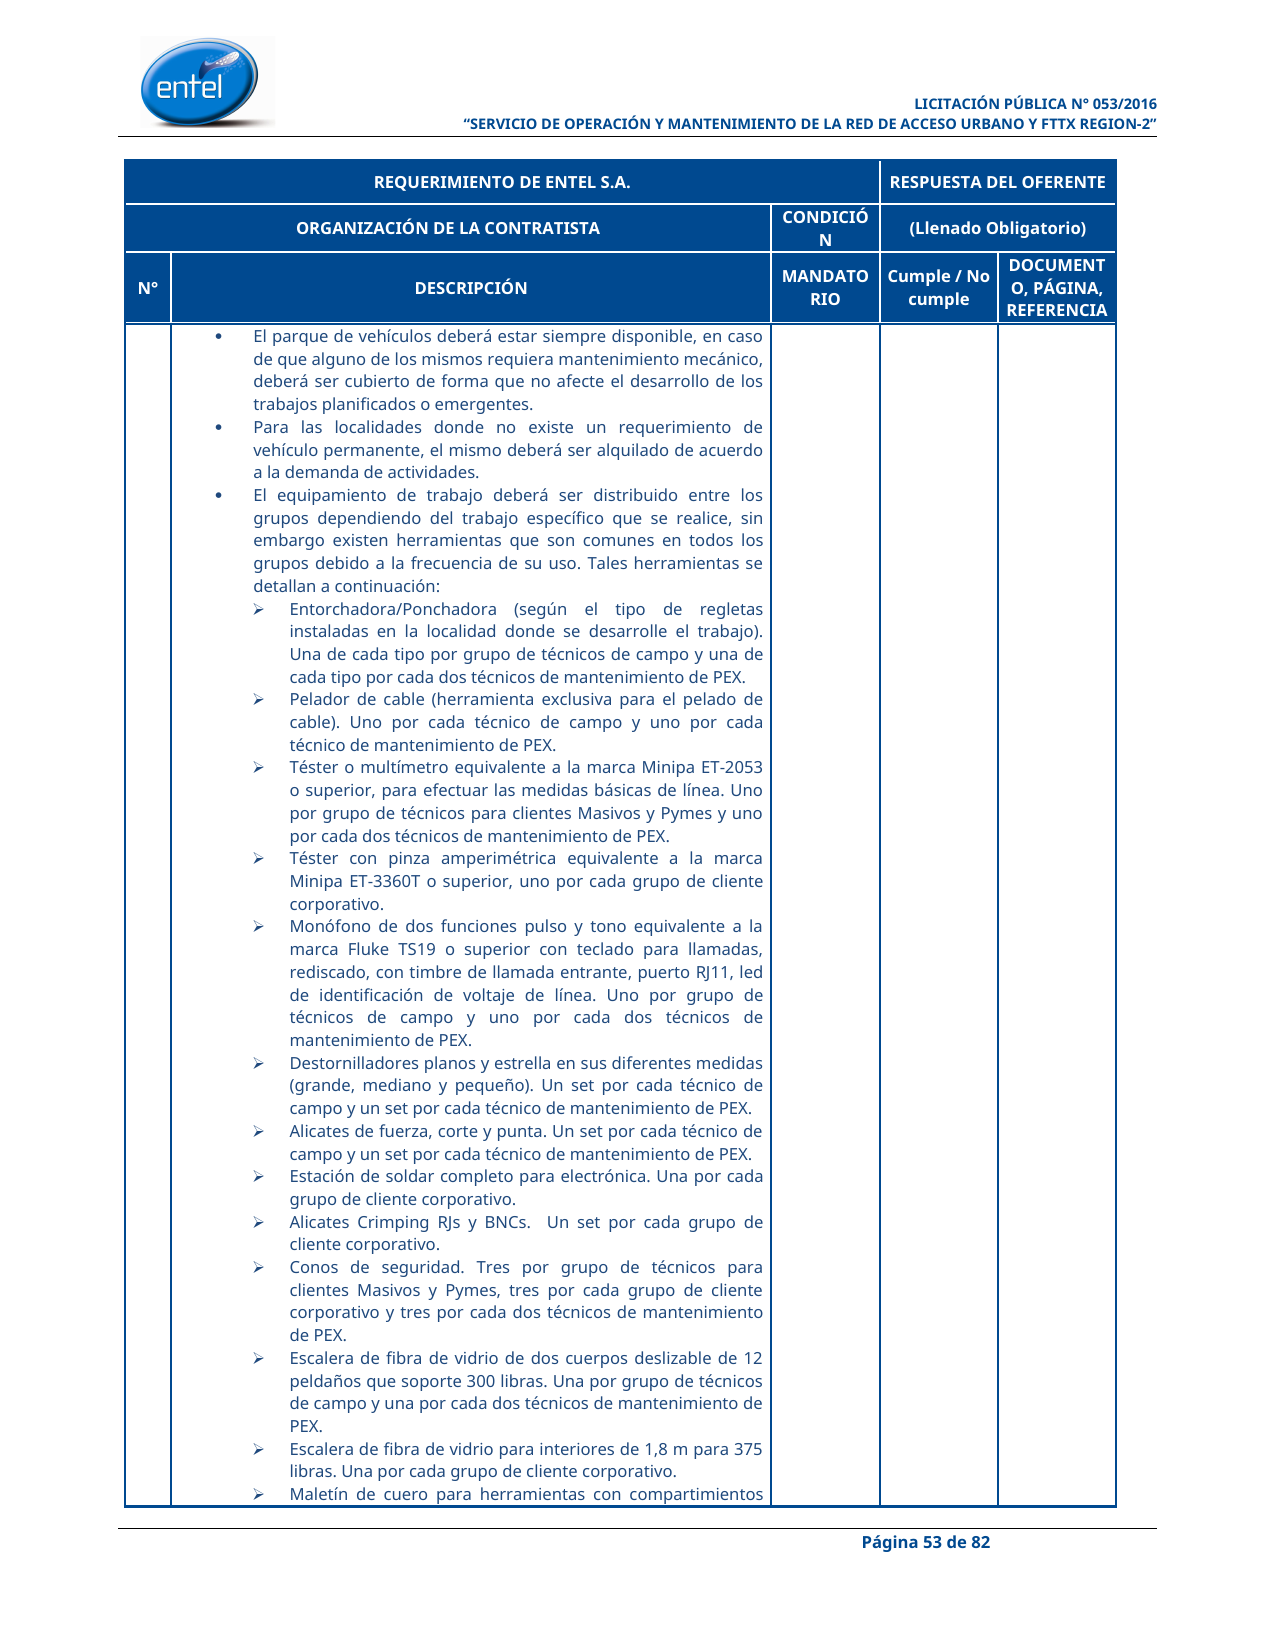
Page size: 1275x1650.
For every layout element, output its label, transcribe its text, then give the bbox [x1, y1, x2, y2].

table_cell CONDICIÓN [772, 205, 879, 251]
table_cell N° [126, 253, 170, 322]
table_cell 45 [126, 325, 170, 1505]
table_cell [772, 325, 879, 1505]
table_cell DOCUMENTO, PÁGINA, REFERENCIA [999, 253, 1115, 322]
table_header REQUERIMIENTO DE ENTEL S.A. [126, 161, 879, 203]
table_cell [999, 325, 1115, 1505]
table_cell DESCRIPCIÓN [172, 253, 770, 322]
picture [140, 36, 276, 128]
table_header RESPUESTA DEL OFERENTE [881, 161, 1115, 203]
table_cell ORGANIZACIÓN DE LA CONTRATISTA [126, 205, 770, 251]
table_cell (Llenado Obligatorio) [881, 205, 1115, 251]
table_cell MANDATORIO [772, 253, 879, 322]
table_cell [881, 325, 997, 1505]
table_cell Cumple / No cumple [881, 253, 997, 322]
